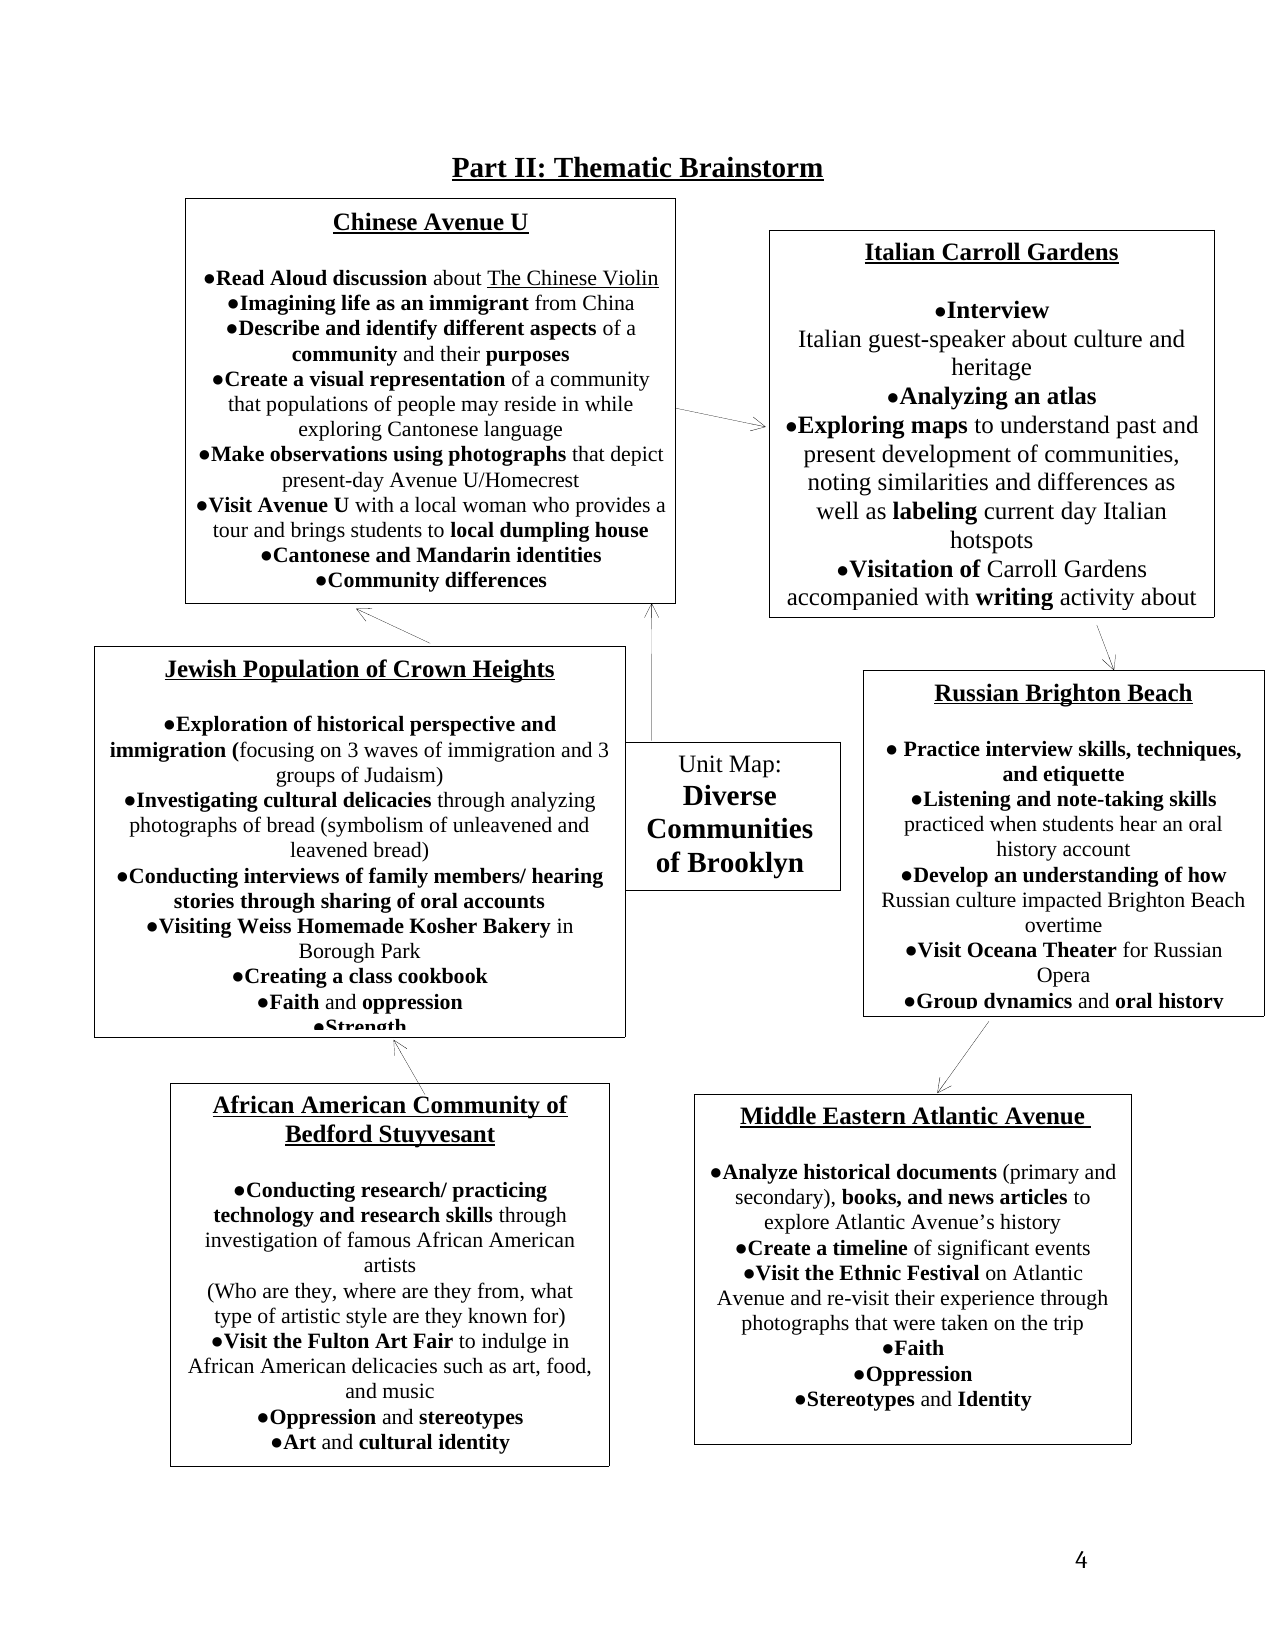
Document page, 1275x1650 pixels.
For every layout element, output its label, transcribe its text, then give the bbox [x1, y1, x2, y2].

text Part II: Thematic Brainstorm [187, 150, 1087, 183]
